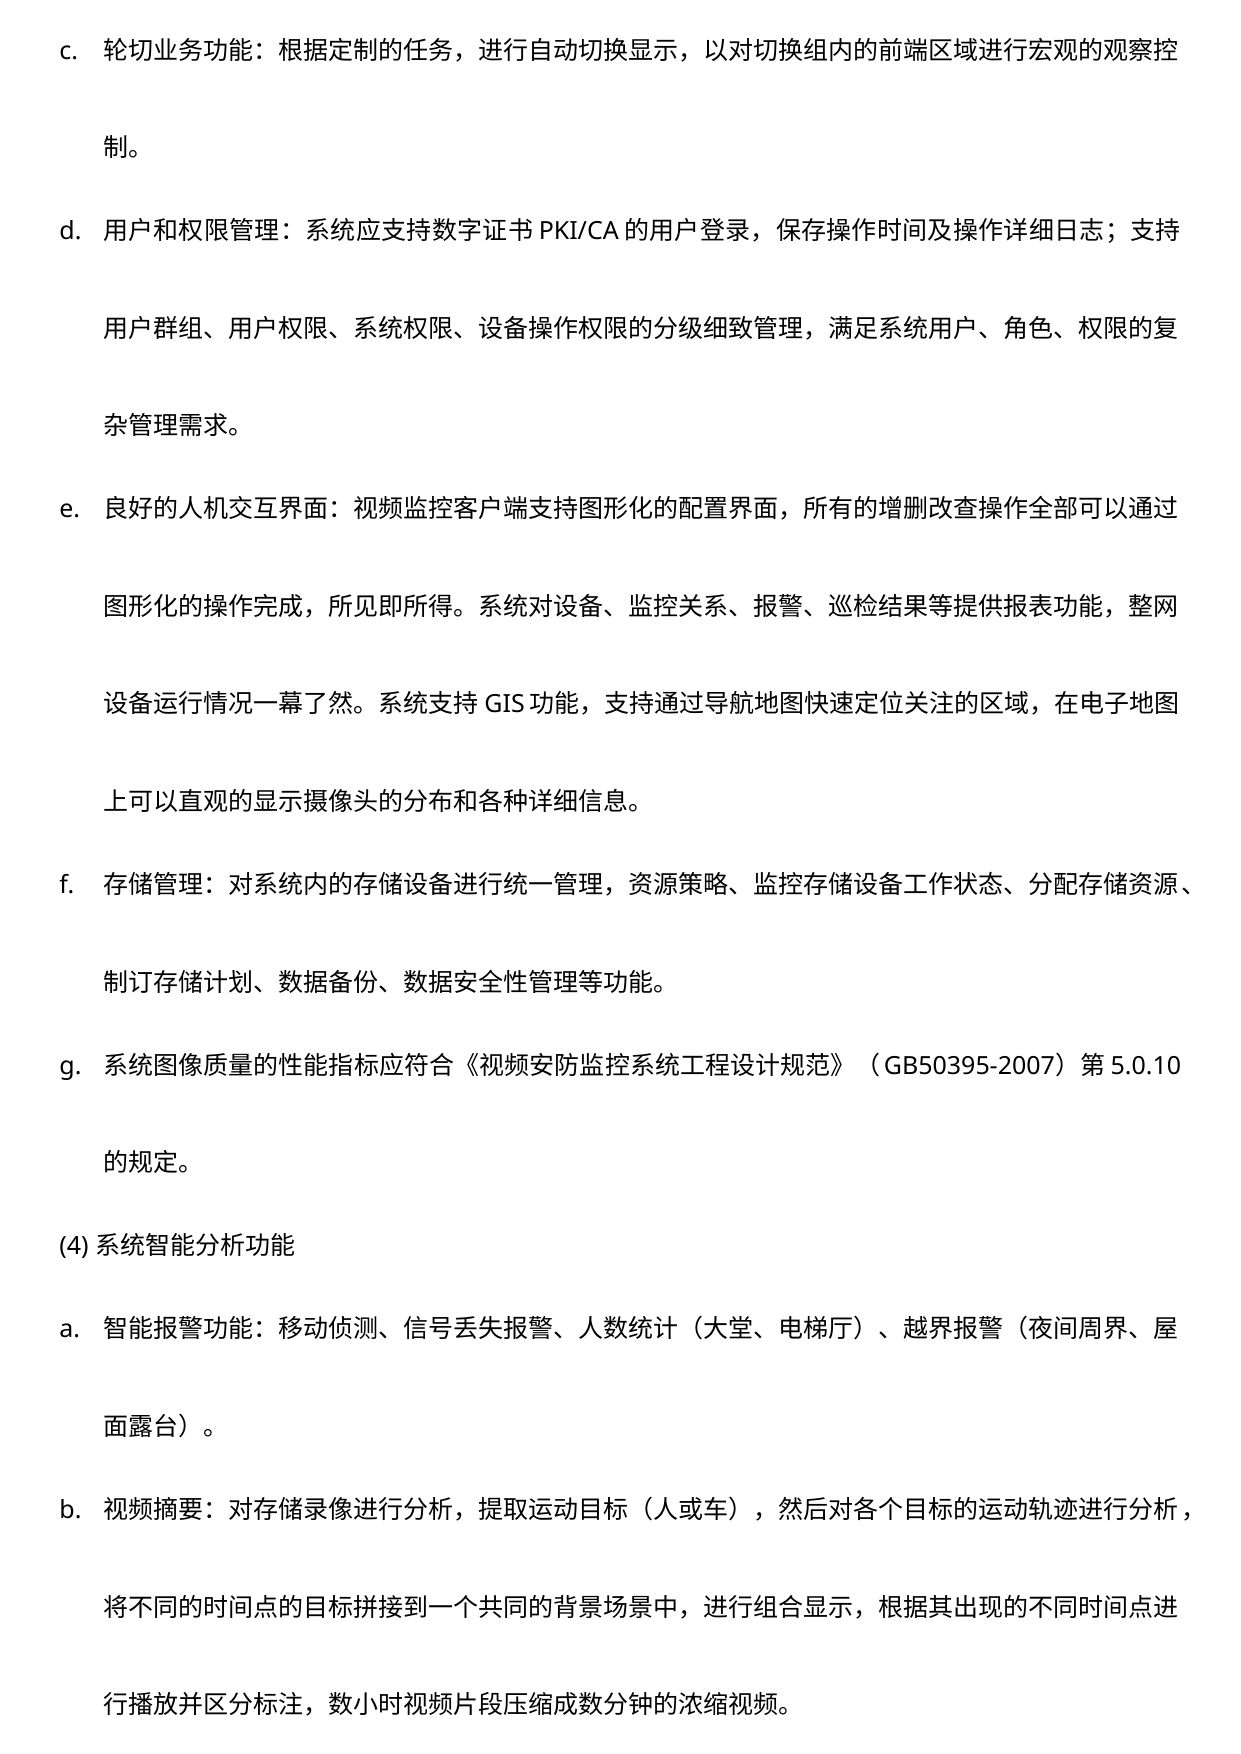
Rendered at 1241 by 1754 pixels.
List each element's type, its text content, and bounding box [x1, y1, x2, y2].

list 系统图像质量的性能指标应符合《视频安防监控系统工程设计规范》（GB50395-2007）第5.0.10的规定。 [59, 1031, 1181, 1193]
list 良好的人机交互界面：视频监控客户端支持图形化的配置界面，所有的增删改查操作全部可以通过图形化的操作完成，所见即所得。系统对设备、监控关系、报警、巡检结果等提供报表功能，整网设备运行情况一幕了然。系统支持GIS功能，支持通过导航地图快速定位关注的区域，在电子地图上可以直观的显示摄像头的分布和各种详细信息。 [59, 474, 1181, 832]
list 视频摘要：对存储录像进行分析，提取运动目标（人或车），然后对各个目标的运动轨迹进行分析，将不同的时间点的目标拼接到一个共同的背景场景中，进行组合显示，根据其出现的不同时间点进行播放并区分标注，数小时视频片段压缩成数分钟的浓缩视频。 [59, 1475, 1181, 1735]
list 存储管理：对系统内的存储设备进行统一管理，资源策略、监控存储设备工作状态、分配存储资源、制订存储计划、数据备份、数据安全性管理等功能。 [59, 850, 1181, 1013]
list 智能报警功能：移动侦测、信号丢失报警、人数统计（大堂、电梯厅）、越界报警（夜间周界、屋面露台）。 [59, 1294, 1181, 1457]
list 用户和权限管理：系统应支持数字证书PKI/CA的用户登录，保存操作时间及操作详细日志；支持用户群组、用户权限、系统权限、设备操作权限的分级细致管理，满足系统用户、角色、权限的复杂管理需求。 [59, 196, 1181, 456]
list 系统智能分析功能 [59, 1211, 1181, 1276]
list 轮切业务功能：根据定制的任务，进行自动切换显示，以对切换组内的前端区域进行宏观的观察控制。 [59, 16, 1181, 178]
